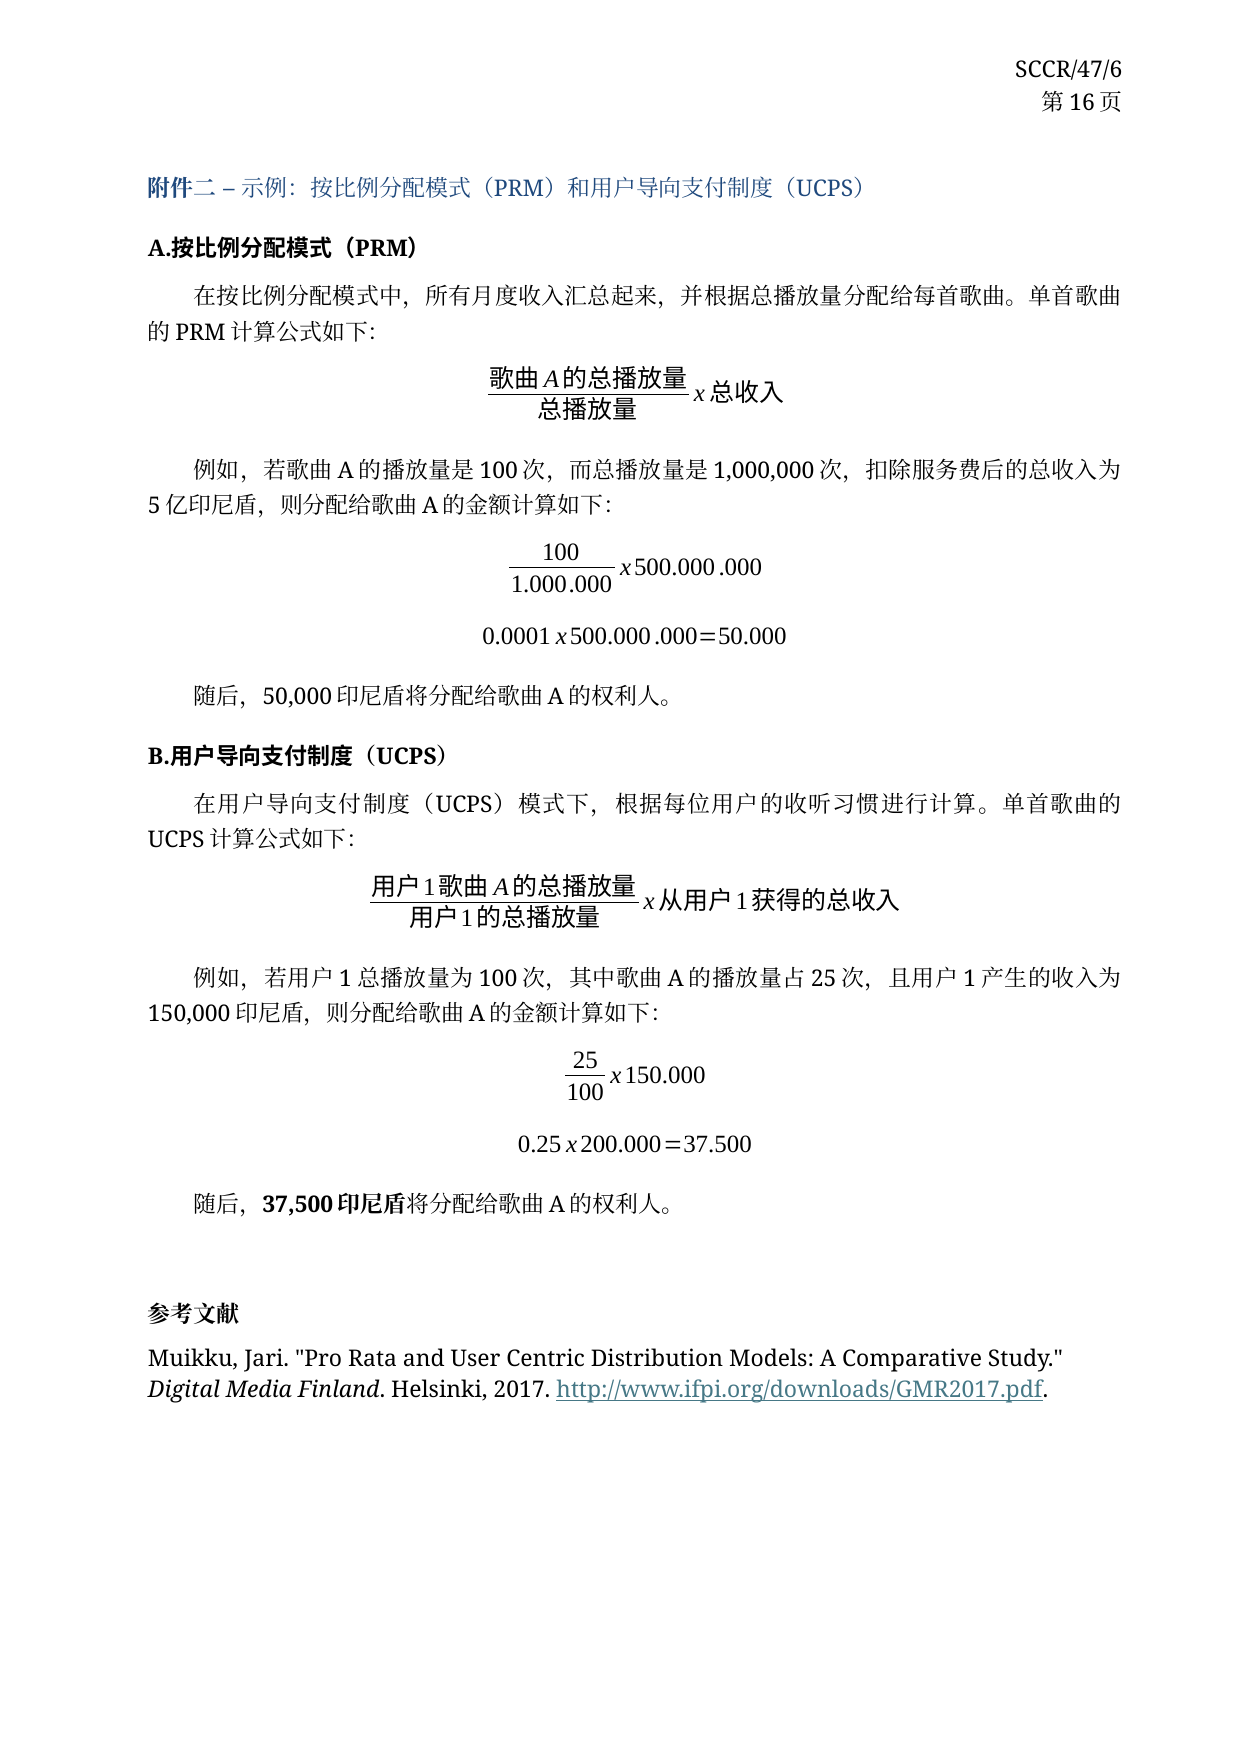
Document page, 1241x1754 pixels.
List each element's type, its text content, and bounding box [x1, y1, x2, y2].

text 例如，若歌曲A的播放量是100次，而总播放量是1,000,000次，扣除服务费后的总收入为5亿印尼盾，则分配给歌曲A的金额计算如下： [148, 449, 1122, 520]
text 参考文献 [148, 1294, 1122, 1329]
text 例如，若用户1总播放量为100次，其中歌曲A的播放量占25次，且用户1产生的收入为150,000印尼盾，则分配给歌曲A的金额计算如下： [148, 957, 1122, 1028]
text 随后，37,500印尼盾将分配给歌曲A的权利人。 [148, 1183, 1122, 1219]
subtitle 附件二 – 示例：按比例分配模式（PRM）和用户导向支付制度（UCPS） [148, 167, 1122, 203]
text 随后，50,000印尼盾将分配给歌曲A的权利人。 [148, 676, 1122, 711]
text A.按比例分配模式（PRM） [148, 228, 1122, 263]
text 在按比例分配模式中，所有月度收入汇总起来，并根据总播放量分配给每首歌曲。单首歌曲的PRM计算公式如下： [148, 276, 1122, 347]
text B.用户导向支付制度（UCPS） [148, 736, 1122, 771]
text 在用户导向支付制度（UCPS）模式下，根据每位用户的收听习惯进行计算。单首歌曲的UCPS计算公式如下： [148, 784, 1122, 855]
text Muikku, Jari. "Pro Rata and User Centric Distribution Models: A Comparative Study." Digital Media Finland. Helsinki, 2017. http://www.ifpi.org/downloads/GMR2017.pdf. [148, 1342, 1122, 1404]
